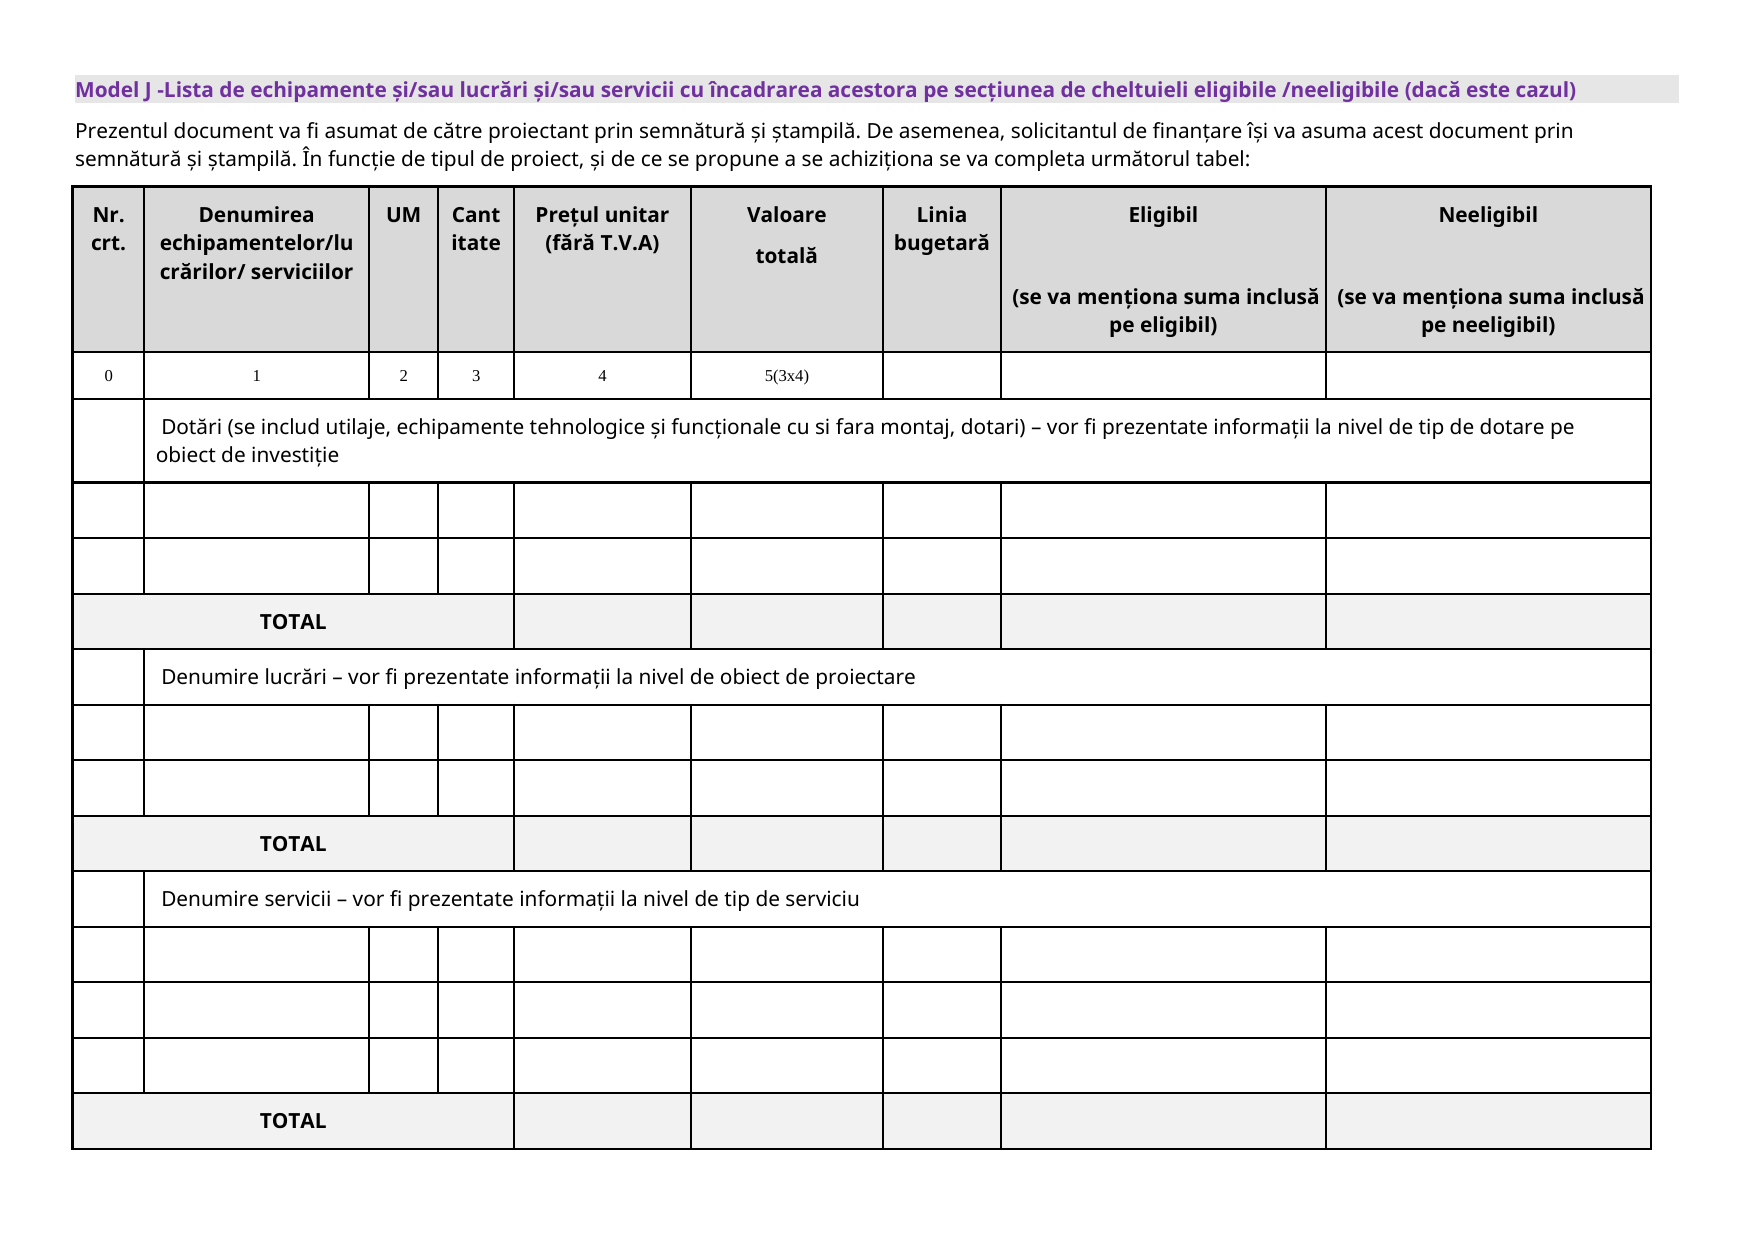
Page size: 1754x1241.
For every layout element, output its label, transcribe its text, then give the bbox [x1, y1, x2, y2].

table_cell [515, 761, 690, 814]
table_cell [145, 1039, 368, 1092]
table_cell [515, 1039, 690, 1092]
table_cell [370, 983, 437, 1037]
table_cell [370, 706, 437, 759]
table_header Nr. crt. [74, 188, 143, 351]
table_cell [74, 872, 143, 926]
table_cell [1327, 595, 1650, 648]
table_cell [884, 595, 1000, 648]
table_header Cantitate [439, 188, 513, 351]
table_cell [74, 928, 143, 981]
table_cell [370, 1039, 437, 1092]
table_cell [515, 706, 690, 759]
table_cell 5(3x4) [692, 353, 882, 397]
text Prezentul document va fi asumat de către proiectant prin semnătură şi ştampilă. De asemenea, solicitantul de finanţare îşi va asuma acest document prin semnătură şi ștampilă. În funcție de tipul de proiect, şi de ce se propune a se achiziţiona se va completa următorul tabel: [75, 116, 1679, 173]
table_cell [692, 928, 882, 981]
table_cell [692, 539, 882, 592]
table_cell [439, 706, 513, 759]
table_cell [1327, 928, 1650, 981]
table_cell [74, 650, 143, 703]
table_cell [74, 1039, 143, 1092]
table_cell [1002, 983, 1325, 1037]
table_cell [370, 484, 437, 537]
table_cell [515, 539, 690, 592]
table_cell [145, 484, 368, 537]
table_cell [439, 761, 513, 814]
table_cell [884, 928, 1000, 981]
table_cell [1002, 353, 1325, 397]
table_cell [1327, 817, 1650, 870]
table_cell [1002, 595, 1325, 648]
table_cell [692, 817, 882, 870]
table_cell [74, 400, 143, 481]
table_cell [145, 761, 368, 814]
table_cell [692, 484, 882, 537]
table_cell [884, 817, 1000, 870]
table_cell TOTAL [74, 595, 513, 648]
table_cell [884, 983, 1000, 1037]
table_cell [1002, 1039, 1325, 1092]
table_cell [74, 706, 143, 759]
table_cell [370, 761, 437, 814]
table_cell [74, 484, 143, 537]
table_cell [692, 1094, 882, 1148]
table_cell [74, 761, 143, 814]
table_cell [515, 1094, 690, 1148]
table_cell [884, 353, 1000, 397]
table_header Linia bugetară [884, 188, 1000, 351]
table_cell [439, 539, 513, 592]
list Model J -Lista de echipamente și/sau lucrări și/sau servicii cu încadrarea acestora pe secțiunea de cheltuieli eligibile /neeligibile (dacă este cazul) [75, 75, 1679, 103]
table_cell [1327, 1039, 1650, 1092]
table_cell [515, 983, 690, 1037]
table_header Neeligibil (se va menţiona suma inclusă pe neeligibil) [1327, 188, 1650, 351]
table_cell Denumire lucrări – vor fi prezentate informaţii la nivel de obiect de proiectare [145, 650, 1650, 703]
table_cell [884, 761, 1000, 814]
table_cell [439, 1039, 513, 1092]
table_cell [692, 706, 882, 759]
table_cell [1002, 539, 1325, 592]
table_cell [884, 1094, 1000, 1148]
table_cell TOTAL [74, 1094, 513, 1148]
table_cell [1002, 817, 1325, 870]
table_cell [439, 484, 513, 537]
table_cell [370, 928, 437, 981]
table_cell 4 [515, 353, 690, 397]
table_cell [1327, 761, 1650, 814]
table_cell [1002, 1094, 1325, 1148]
table_cell [692, 983, 882, 1037]
table_cell [1002, 761, 1325, 814]
table_cell [515, 928, 690, 981]
table_cell [884, 539, 1000, 592]
table_cell [692, 1039, 882, 1092]
table_cell [1002, 706, 1325, 759]
table_header Preţul unitar (fără T.V.A) [515, 188, 690, 351]
table_cell [692, 595, 882, 648]
table_cell [1002, 484, 1325, 537]
table_header Denumirea echipamentelor/lucrărilor/ serviciilor [145, 188, 368, 351]
table_cell 0 [74, 353, 143, 397]
table_cell [1002, 928, 1325, 981]
table_cell Denumire servicii – vor fi prezentate informaţii la nivel de tip de serviciu [145, 872, 1650, 926]
table_header Eligibil (se va menţiona suma inclusă pe eligibil) [1002, 188, 1325, 351]
table_cell [74, 983, 143, 1037]
table_cell [1327, 539, 1650, 592]
table_cell [515, 595, 690, 648]
table_cell [145, 539, 368, 592]
table_cell [884, 706, 1000, 759]
table_cell [439, 928, 513, 981]
table_cell [515, 484, 690, 537]
table_cell 3 [439, 353, 513, 397]
table_cell [884, 484, 1000, 537]
table_cell [370, 539, 437, 592]
table_cell [515, 817, 690, 870]
table_cell [1327, 353, 1650, 397]
table_cell [884, 1039, 1000, 1092]
table_header UM [370, 188, 437, 351]
table_cell [1327, 484, 1650, 537]
table_cell [1327, 1094, 1650, 1148]
table_cell 2 [370, 353, 437, 397]
table_cell [145, 983, 368, 1037]
table_cell [74, 539, 143, 592]
table_cell [1327, 706, 1650, 759]
table_cell [1327, 983, 1650, 1037]
table_cell TOTAL [74, 817, 513, 870]
table_cell 1 [145, 353, 368, 397]
table_cell [145, 928, 368, 981]
table_cell [439, 983, 513, 1037]
table_cell [692, 761, 882, 814]
table_header Valoare totală [692, 188, 882, 351]
table_cell [145, 706, 368, 759]
table_cell Dotări (se includ utilaje, echipamente tehnologice şi funcţionale cu si fara montaj, dotari) – vor fi prezentate informaţii la nivel de tip de dotare pe obiect de investiţie [145, 400, 1650, 481]
